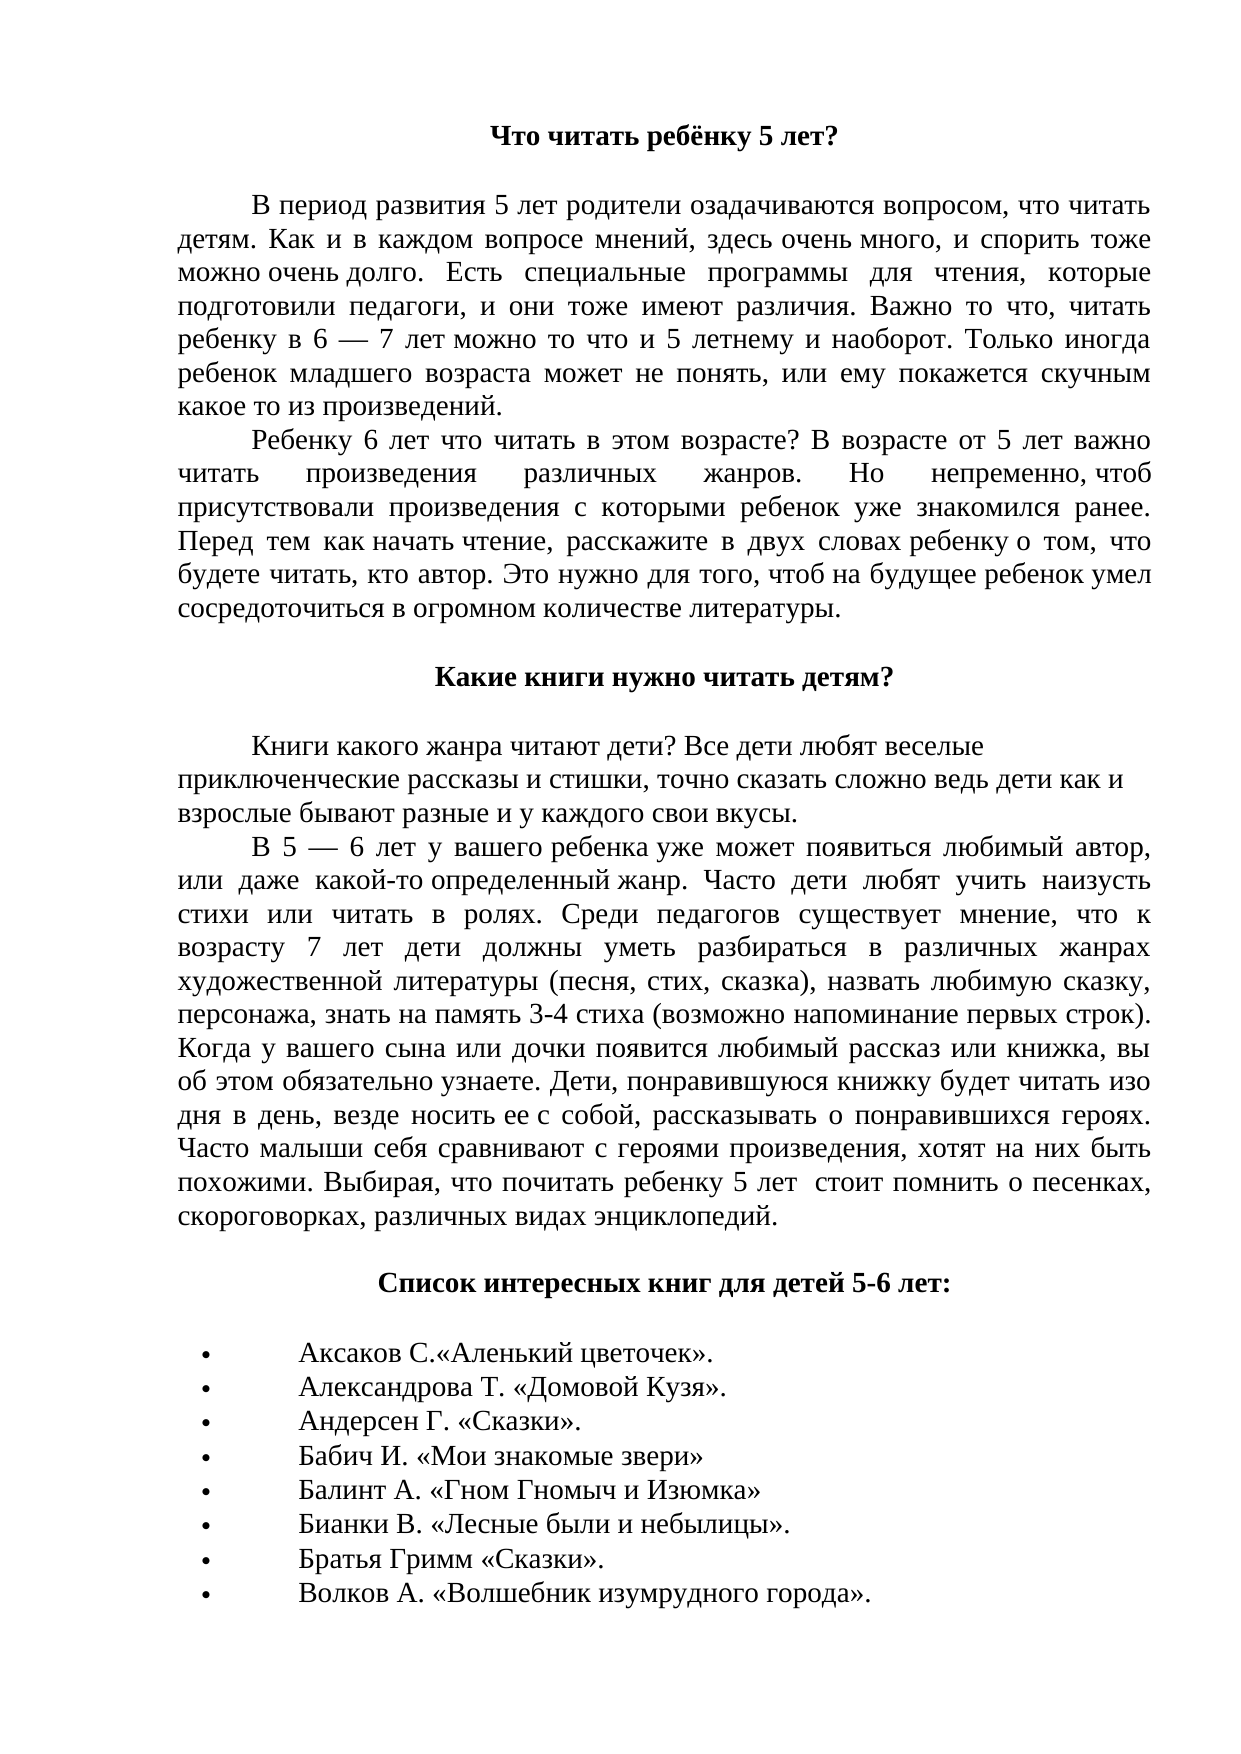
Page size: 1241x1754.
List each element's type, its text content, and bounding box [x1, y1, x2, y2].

text Ребенку 6 лет что читать в этом возрасте? В возрасте от 5 лет важно читать произведения различных жанров. Но непременно, чтоб присутствовали произведения с которыми ребенок уже знакомился ранее. Перед тем как начать чтение, расскажите в двух словах ребенку о том, что будете читать, кто автор. Это нужно для того, чтоб на будущее ребенок умел сосредоточиться в огромном количестве литературы. [177, 422, 1152, 623]
text Список интересных книг для детей 5-6 лет: [177, 1265, 1152, 1298]
list Волков А. «Волшебник изумрудного города». [202, 1574, 1152, 1609]
text Что читать ребёнку 5 лет? [177, 118, 1152, 152]
text В 5 — 6 лет у вашего ребенка уже может появиться любимый автор, или даже какой-то определенный жанр. Часто дети любят учить наизусть стихи или читать в ролях. Среди педагогов существует мнение, что к возрасту 7 лет дети должны уметь разбираться в различных жанрах художественной литературы (песня, стих, сказка), назвать любимую сказку, персонажа, знать на память 3-4 стиха (возможно напоминание первых строк). Когда у вашего сына или дочки появится любимый рассказ или книжка, вы об этом обязательно узнаете. Дети, понравившуюся книжку будет читать изо дня в день, везде носить ее с собой, рассказывать о понравившихся героях. Часто малыши себя сравнивают с героями произведения, хотят на них быть похожими. Выбирая, что почитать ребенку 5 лет стоит помнить о песенках, скороговорках, различных видах энциклопедий. [177, 829, 1152, 1231]
list Аксаков С.«Аленький цветочек». [202, 1334, 1152, 1368]
text В период развития 5 лет родители озадачиваются вопросом, что читать детям. Как и в каждом вопросе мнений, здесь очень много, и спорить тоже можно очень долго. Есть специальные программы для чтения, которые подготовили педагоги, и они тоже имеют различия. Важно то что, читать ребенку в 6 — 7 лет можно то что и 5 летнему и наоборот. Только иногда ребенок младшего возраста может не понять, или ему покажется скучным какое то из произведений. [177, 187, 1152, 422]
list Братья Гримм «Сказки». [202, 1540, 1152, 1574]
text Книги какого жанра читают дети? Все дети любят веселые приключенческие рассказы и стишки, точно сказать сложно ведь дети как и взрослые бывают разные и у каждого свои вкусы. [177, 728, 1152, 829]
list Балинт А. «Гном Гномыч и Изюмка» [202, 1471, 1152, 1506]
list Андерсен Г. «Сказки». [202, 1403, 1152, 1437]
text Какие книги нужно читать детям? [177, 659, 1152, 692]
list Александрова Т. «Домовой Кузя». [202, 1368, 1152, 1403]
list Бабич И. «Мои знакомые звери» [202, 1437, 1152, 1471]
list Бианки В. «Лесные были и небылицы». [202, 1506, 1152, 1540]
